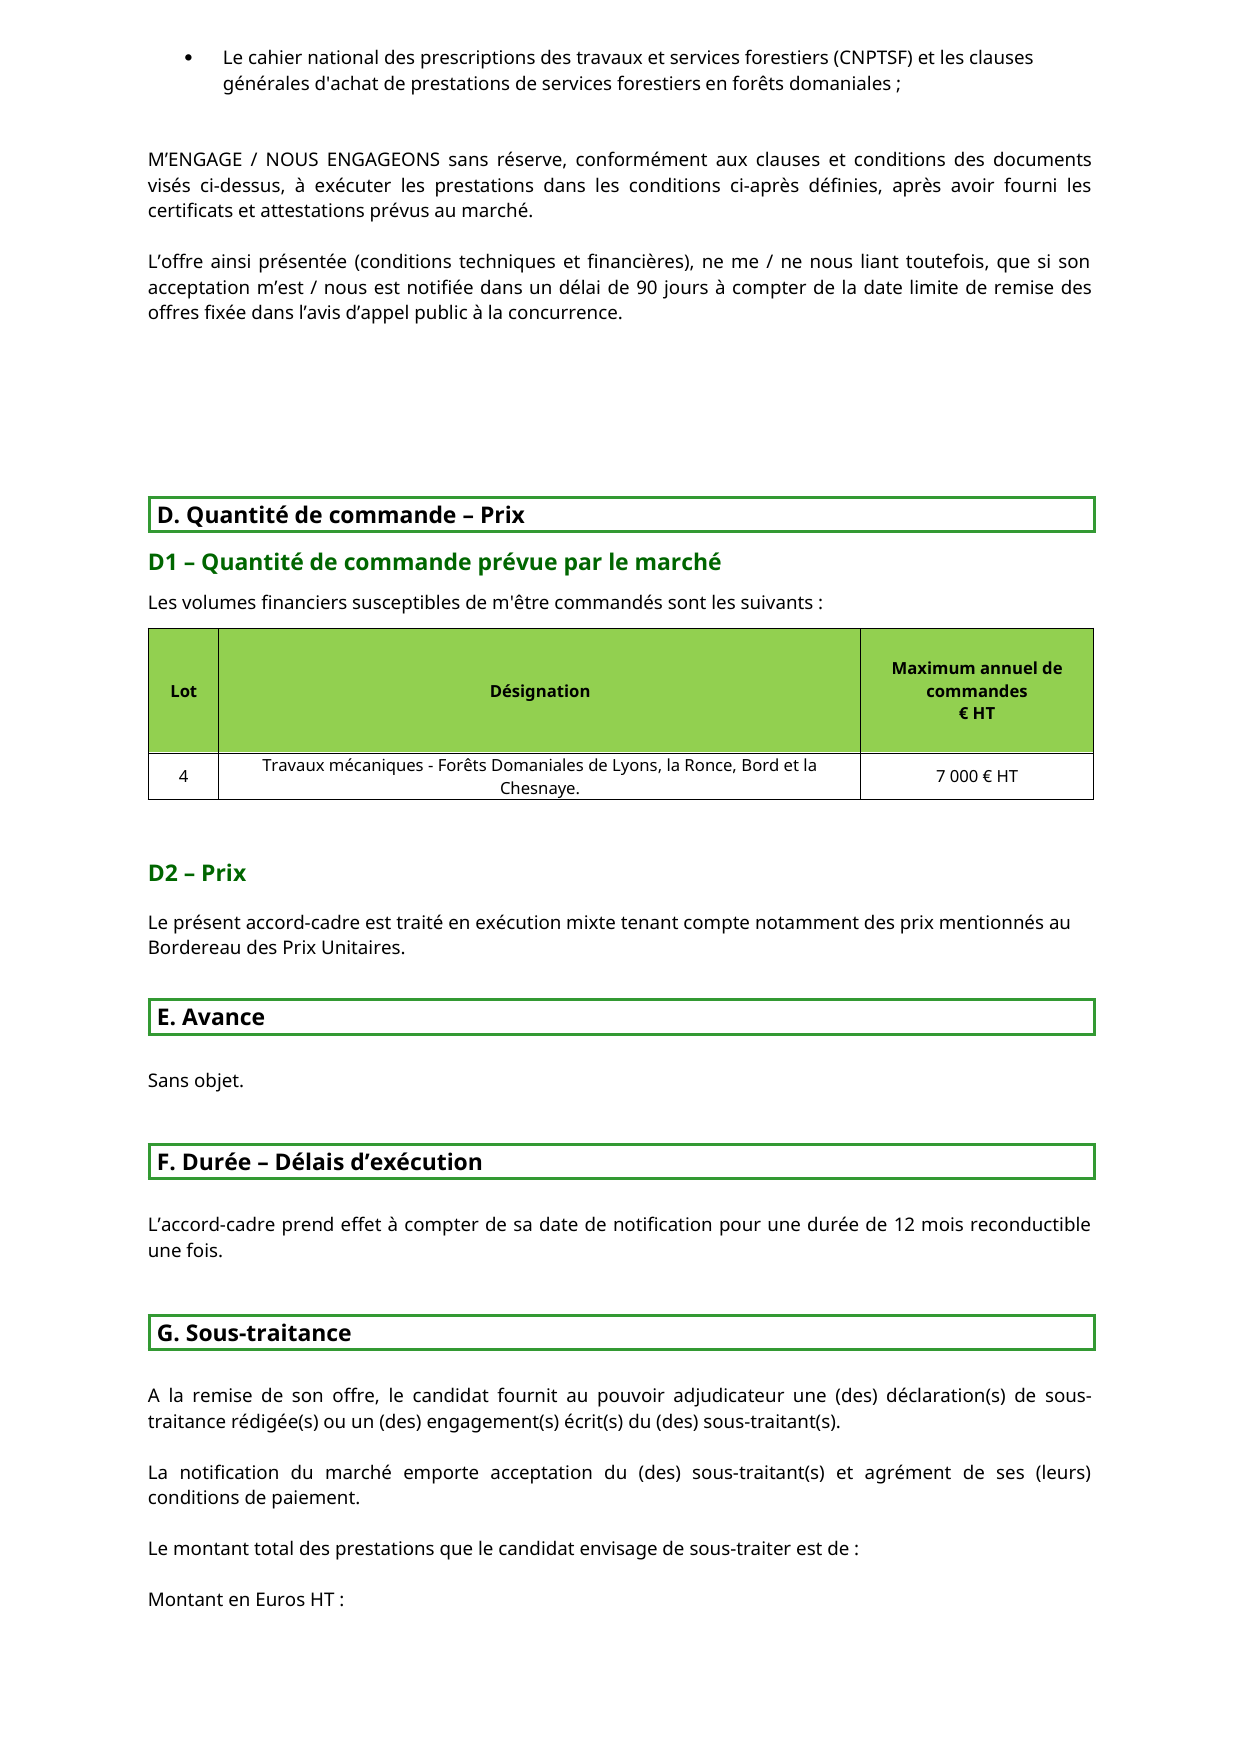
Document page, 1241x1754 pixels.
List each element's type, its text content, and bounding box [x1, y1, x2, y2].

text Le présent accord-cadre est traité en exécution mixte tenant compte notamment des prix mentionnés au Bordereau des Prix Unitaires. [148, 909, 1093, 960]
table_cell 4 [149, 754, 218, 799]
text Montant en Euros HT : [148, 1587, 1093, 1612]
text L’accord-cadre prend effet à compter de sa date de notification pour une durée de 12 mois reconductible une fois. [148, 1212, 1093, 1263]
text La notification du marché emporte acceptation du (des) sous-traitant(s) et agrément de ses (leurs) conditions de paiement. [148, 1459, 1093, 1510]
text D2 – Prix [148, 857, 1093, 888]
table_header F. Durée – Délais d’exécution [151, 1146, 1093, 1177]
table_header D. Quantité de commande – Prix [151, 499, 1093, 530]
table_cell Travaux mécaniques - Forêts Domaniales de Lyons, la Ronce, Bord et la Chesnaye. [219, 754, 860, 799]
text L’offre ainsi présentée (conditions techniques et financières), ne me / ne nous liant toutefois, que si son acceptation m’est / nous est notifiée dans un délai de 90 jours à compter de la date limite de remise des offres fixée dans l’avis d’appel public à la concurrence. [148, 248, 1093, 325]
text Sans objet. [148, 1067, 1093, 1092]
table_cell 7 000 € HT [861, 754, 1093, 799]
table_header E. Avance [151, 1001, 1093, 1032]
table_header Lot [149, 629, 218, 752]
text A la remise de son offre, le candidat fournit au pouvoir adjudicateur une (des) déclaration(s) de sous-traitance rédigée(s) ou un (des) engagement(s) écrit(s) du (des) sous-traitant(s). [148, 1382, 1093, 1433]
text M’ENGAGE / NOUS ENGAGEONS sans réserve, conformément aux clauses et conditions des documents visés ci-dessus, à exécuter les prestations dans les conditions ci-après définies, après avoir fourni les certificats et attestations prévus au marché. [148, 146, 1093, 223]
table_header Désignation [219, 629, 860, 752]
text D1 – Quantité de commande prévue par le marché [148, 546, 1093, 577]
table_header Maximum annuel de commandes € HT [861, 629, 1093, 752]
text Les volumes financiers susceptibles de m'être commandés sont les suivants : [148, 589, 1093, 615]
list Le cahier national des prescriptions des travaux et services forestiers (CNPTSF) et les clauses générales d'achat de prestations de services forestiers en forêts domaniales ; [185, 44, 1093, 95]
text Le montant total des prestations que le candidat envisage de sous-traiter est de : [148, 1536, 1093, 1561]
table_header G. Sous-traitance [151, 1317, 1093, 1348]
